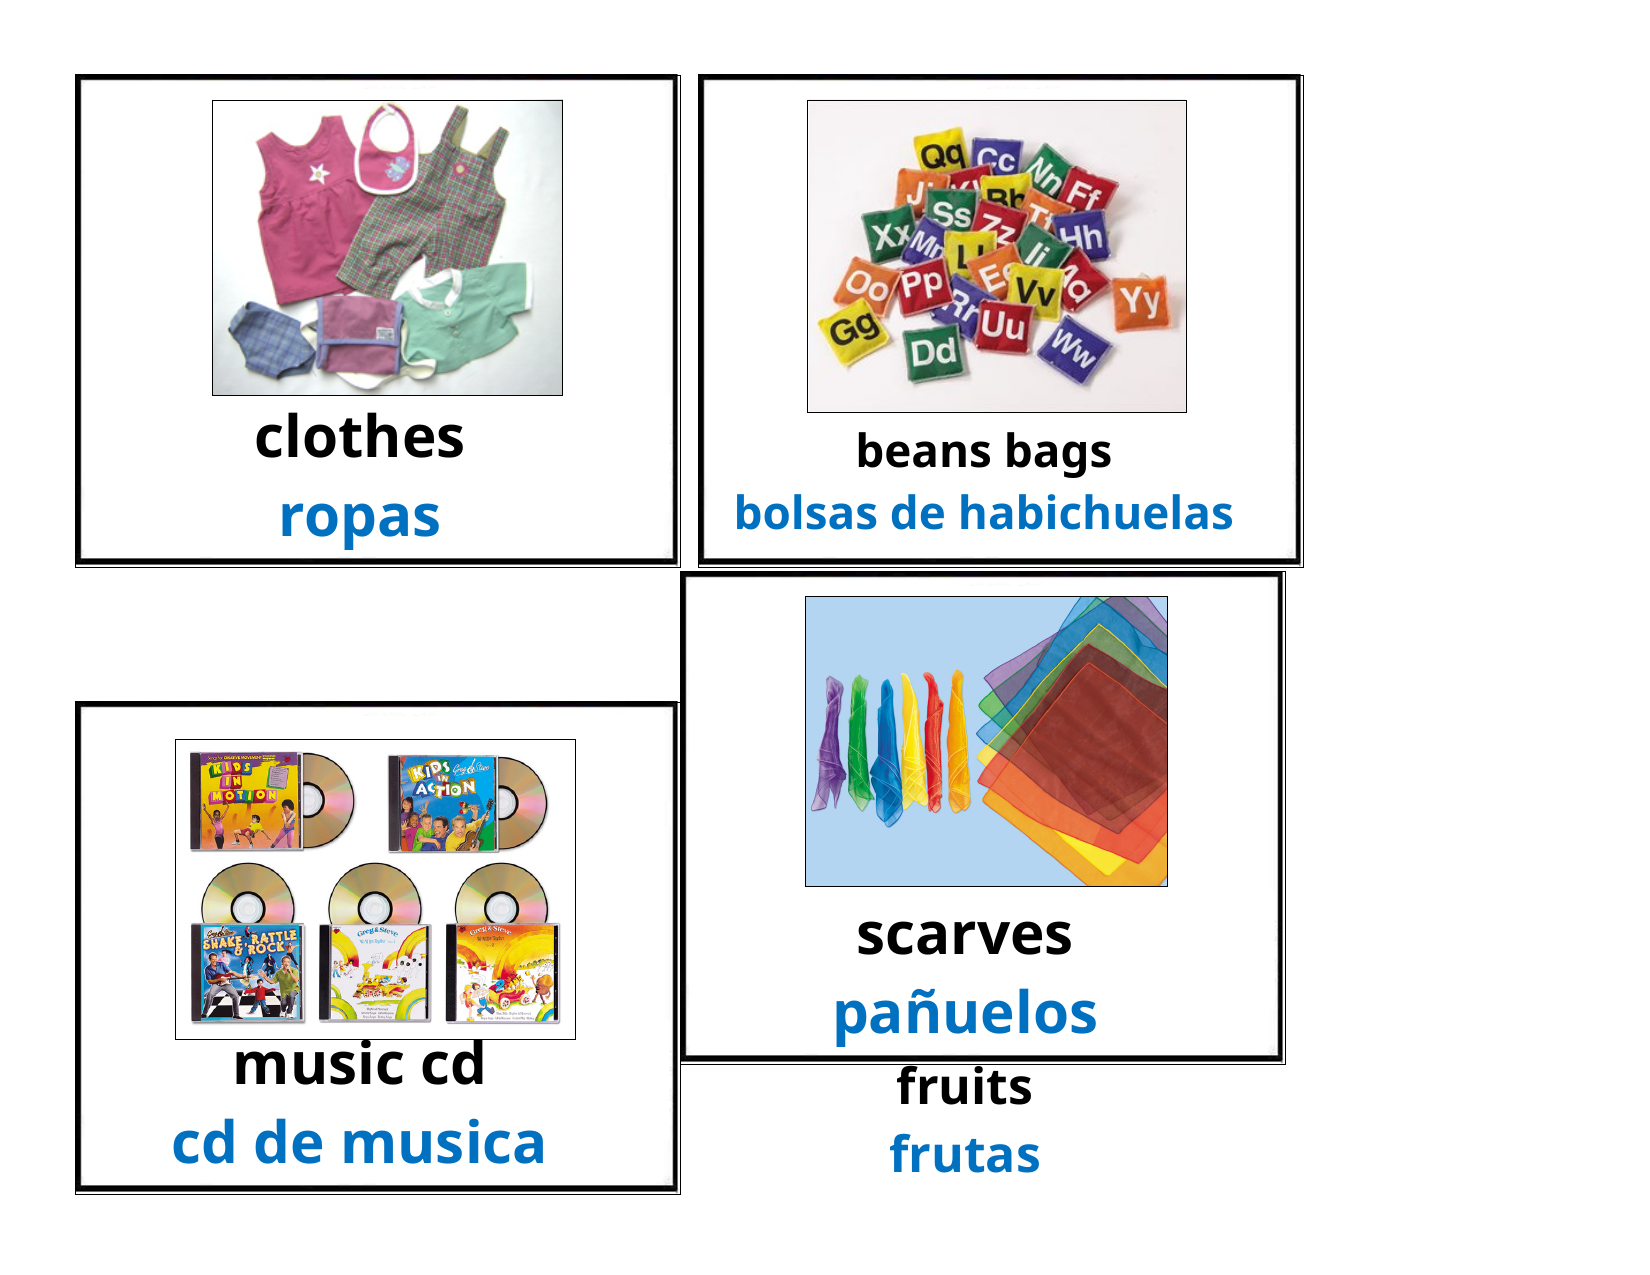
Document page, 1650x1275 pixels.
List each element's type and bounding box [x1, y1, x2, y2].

picture [76, 76, 680, 567]
picture [76, 703, 680, 1194]
picture [681, 572, 1285, 1064]
picture [699, 76, 1303, 567]
